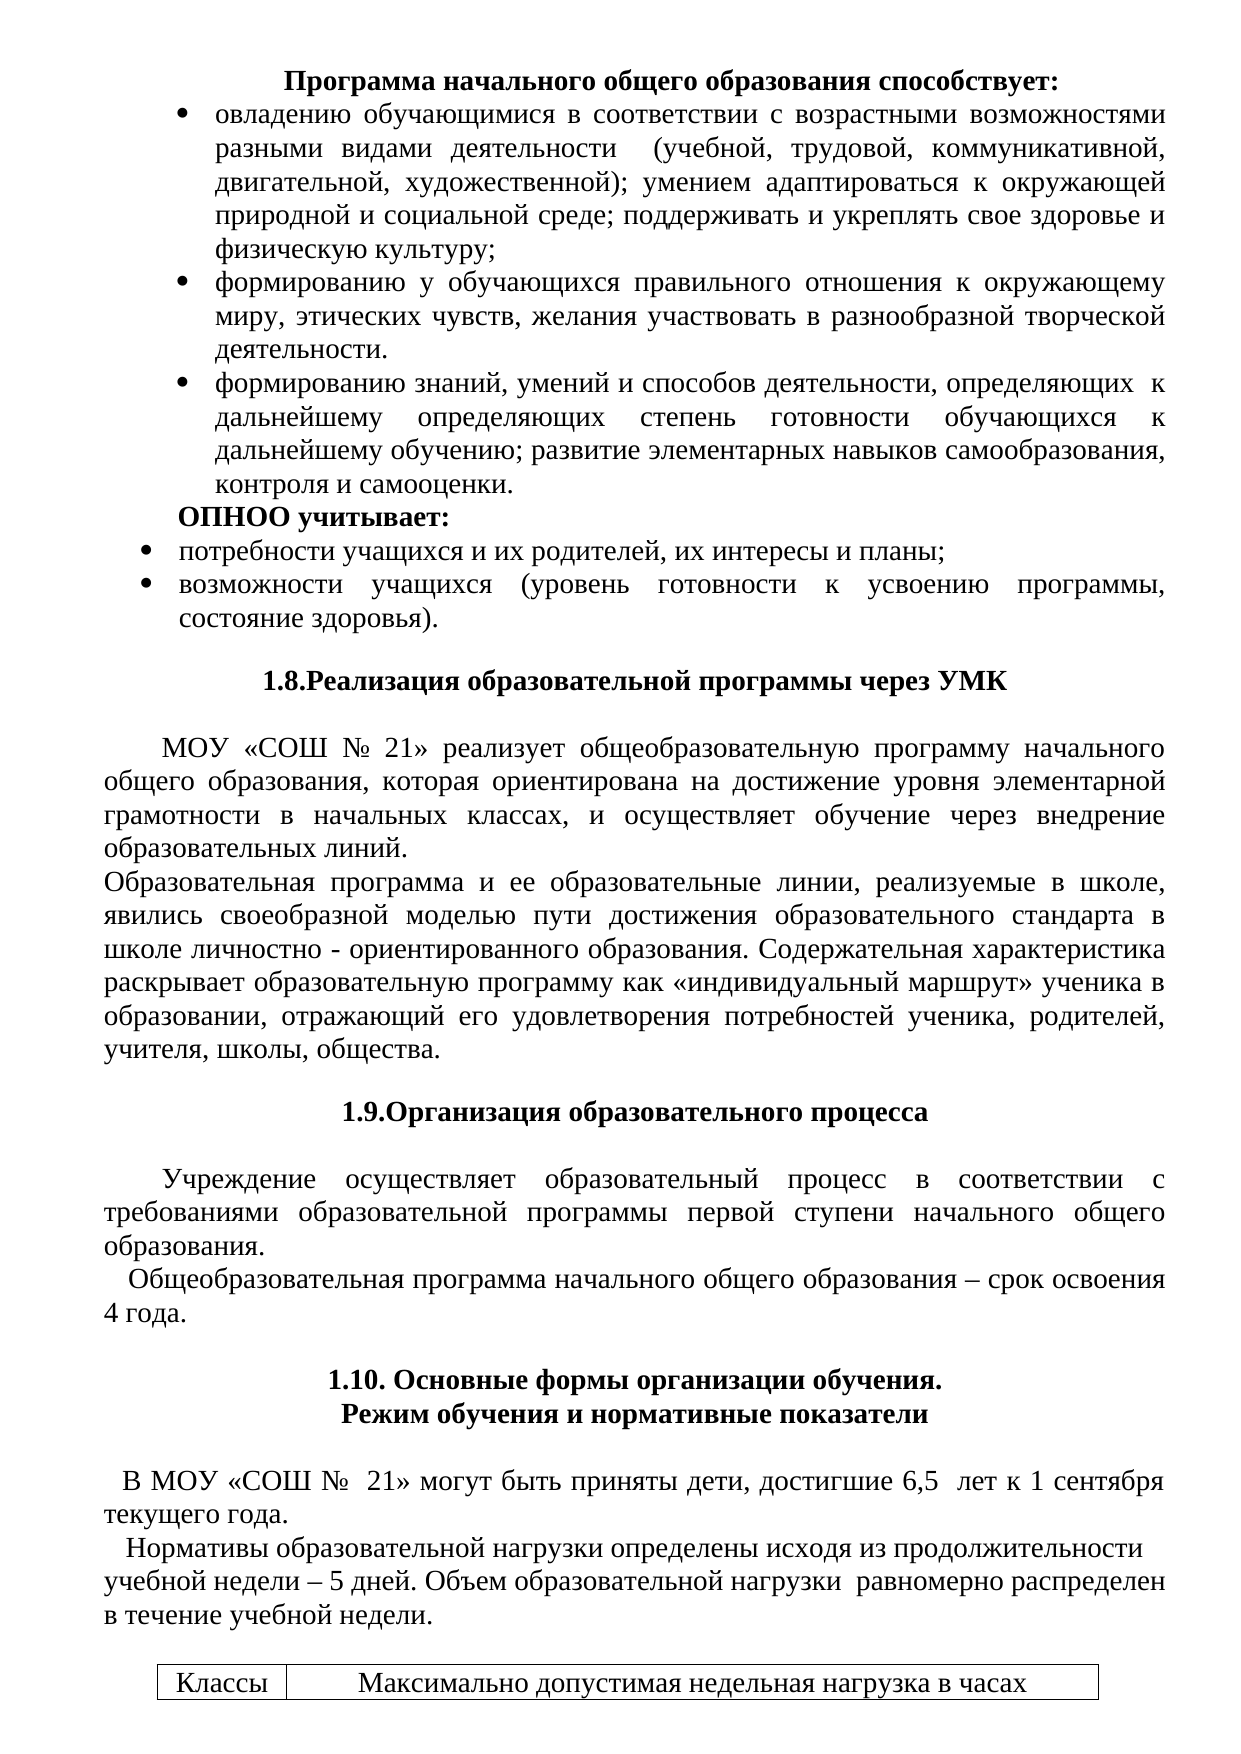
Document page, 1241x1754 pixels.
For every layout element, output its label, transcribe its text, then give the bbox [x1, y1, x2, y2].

list возможности учащихся (уровень готовности к усвоению программы, состояние здоровья). [141, 567, 1166, 634]
text Нормативы образовательной нагрузки определены исходя из продолжительности учебной недели – 5 дней. Объем образовательной нагрузки равномерно распределен в течение учебной недели. [103, 1530, 1166, 1631]
text Учреждение осуществляет образовательный процесс в соответствии с требованиями образовательной программы первой ступени начального общего образования. [103, 1161, 1166, 1262]
text Программа начального общего образования способствует: [103, 63, 1166, 97]
list овладению обучающимися в соответствии с возрастными возможностями разными видами деятельности (учебной, трудовой, коммуникативной, двигательной, художественной); умением адаптироваться к окружающей природной и социальной среде; поддерживать и укреплять свое здоровье и физическую культуру; [177, 97, 1166, 264]
table_header Максимально допустимая недельная нагрузка в часах [287, 1665, 1098, 1699]
table_header Классы [158, 1665, 286, 1699]
text Образовательная программа и ее образовательные линии, реализуемые в школе, явились своеобразной моделью пути достижения образовательного стандарта в школе личностно - ориентированного образования. Содержательная характеристика раскрывает образовательную программу как «индивидуальный маршрут» ученика в образовании, отражающий его удовлетворения потребностей ученика, родителей, учителя, школы, общества. [103, 864, 1166, 1065]
list потребности учащихся и их родителей, их интересы и планы; [141, 533, 1166, 567]
text ОПНОО учитывает: [103, 499, 1166, 533]
text Общеобразовательная программа начального общего образования – срок освоения 4 года. [103, 1262, 1166, 1329]
list формированию у обучающихся правильного отношения к окружающему миру, этических чувств, желания участвовать в разнообразной творческой деятельности. [177, 264, 1166, 365]
list формированию знаний, умений и способов деятельности, определяющих к дальнейшему определяющих степень готовности обучающихся к дальнейшему обучению; развитие элементарных навыков самообразования, контроля и самооценки. [177, 365, 1166, 499]
text В МОУ «СОШ № 21» могут быть приняты дети, достигшие 6,5 лет к 1 сентября текущего года. [103, 1463, 1166, 1530]
list Режим обучения и нормативные показатели [103, 1396, 1166, 1429]
list 1.10. Основные формы организации обучения. [103, 1362, 1166, 1396]
list 1.9.Организация образовательного процесса [103, 1094, 1166, 1127]
text МОУ «СОШ № 21» реализует общеобразовательную программу начального общего образования, которая ориентирована на достижение уровня элементарной грамотности в начальных классах, и осуществляет обучение через внедрение образовательных линий. [103, 730, 1166, 864]
list 1.8.Реализация образовательной программы через УМК [103, 663, 1166, 696]
